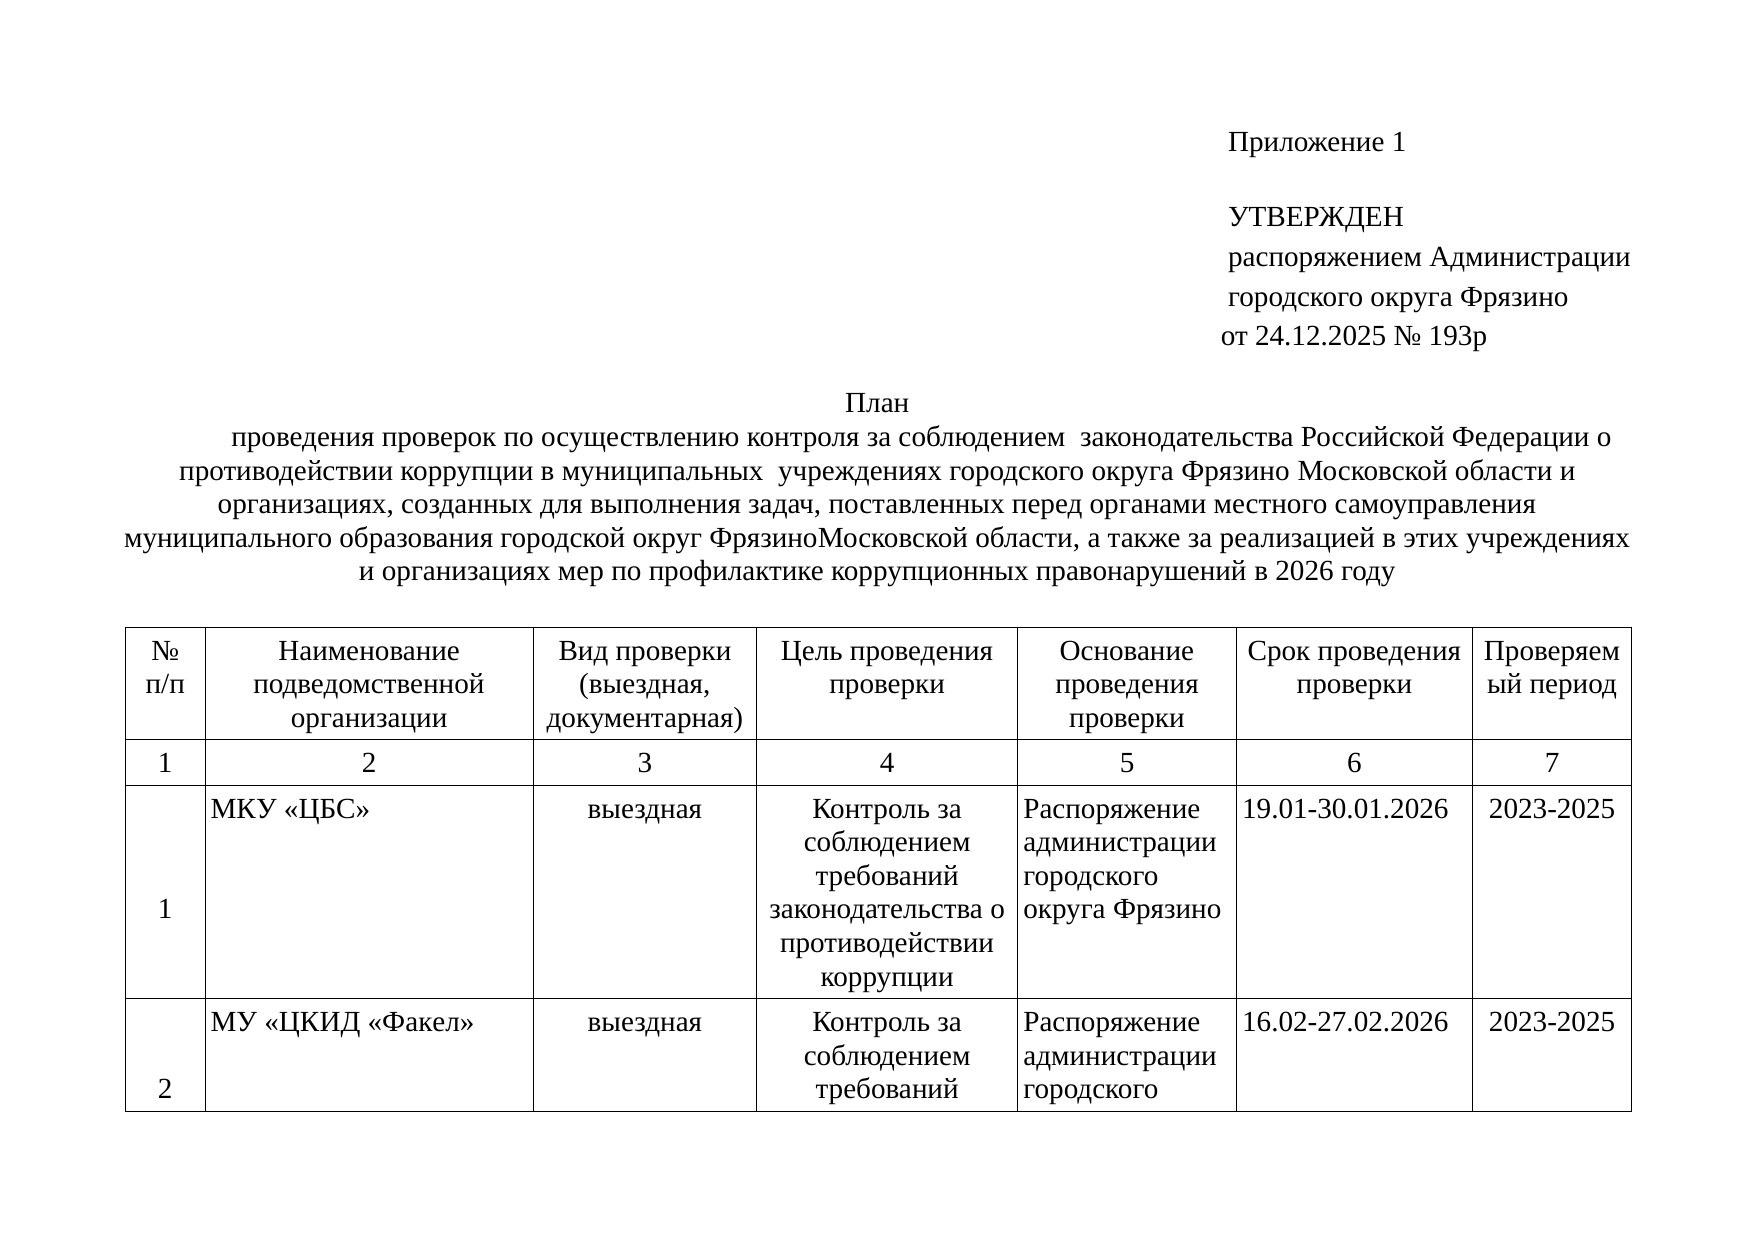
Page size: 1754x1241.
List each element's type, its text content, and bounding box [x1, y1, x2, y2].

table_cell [1018, 999, 1236, 1111]
table_cell 16.02-27.02.2026 [1237, 999, 1472, 1111]
table_cell Распоряжение администрации городского округа Фрязино [1018, 786, 1236, 998]
list городского округа Фрязино [703, 279, 1636, 312]
table_cell МУ «ЦКИД «Факел» [206, 999, 533, 1111]
table_cell 2 [206, 740, 533, 785]
list от 24.12.2025 № 193р [703, 318, 1636, 352]
table_cell 2023-2025 [1473, 999, 1631, 1111]
table_cell МКУ «ЦБС» [206, 786, 533, 998]
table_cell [757, 999, 1017, 1111]
list распоряжением Администрации [703, 239, 1636, 272]
table_cell 7 [1473, 740, 1631, 785]
table_cell 19.01-30.01.2026 [1237, 786, 1472, 998]
table_header Основание проведения проверки [1018, 628, 1236, 739]
table_cell 2023-2025 [1473, 786, 1631, 998]
table_cell 1 [126, 786, 205, 998]
table_header Цель проведения проверки [757, 628, 1017, 739]
table_header Вид проверки (выездная, документарная) [534, 628, 756, 739]
table_cell 5 [1018, 740, 1236, 785]
table_cell 2 [126, 999, 205, 1111]
list План [118, 386, 1636, 419]
table_header Наименование подведомственной организации [206, 628, 533, 739]
table_header № п/п [126, 628, 205, 739]
list проведения проверок по осуществлению контроля за соблюдением законодательства Российской Федерации о противодействии коррупции в муниципальных учреждениях городского округа Фрязино Московской области и организациях, созданных для выполнения задач, поставленных перед органами местного самоуправления муниципального образования городской округ ФрязиноМосковской области, а также за реализацией в этих учреждениях и организациях мер по профилактике коррупционных правонарушений в 2026 году [118, 419, 1636, 587]
table_header Проверяемый период [1473, 628, 1631, 739]
table_cell выездная [534, 999, 756, 1111]
table_cell 6 [1237, 740, 1472, 785]
table_header Срок проведения проверки [1237, 628, 1472, 739]
table_cell 1 [126, 740, 205, 785]
table_cell Контроль за соблюдением требований законодательства о противодействии коррупции [757, 786, 1017, 998]
list Приложение 1 [703, 124, 1636, 158]
table_cell 3 [534, 740, 756, 785]
table_cell 4 [757, 740, 1017, 785]
list УТВЕРЖДЕН [703, 199, 1636, 233]
table_cell выездная [534, 786, 756, 998]
